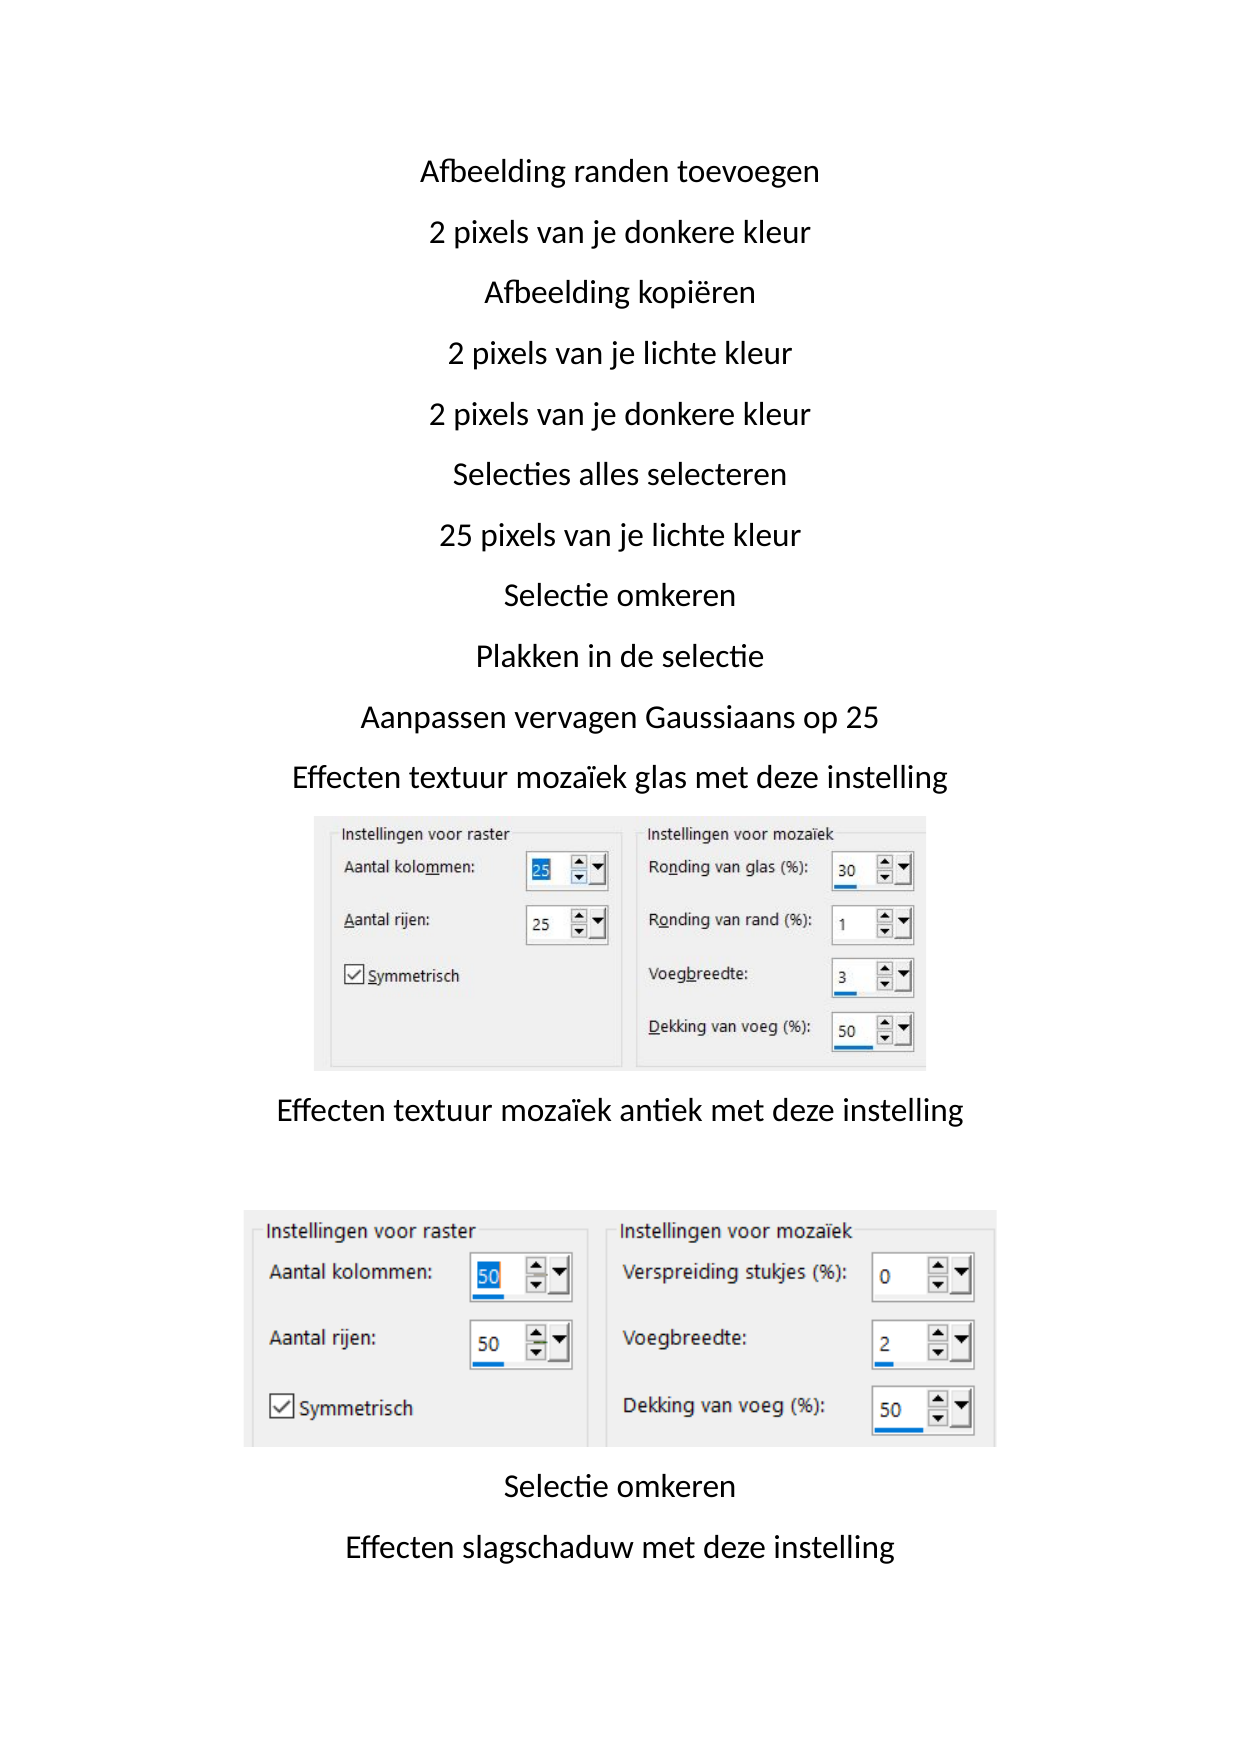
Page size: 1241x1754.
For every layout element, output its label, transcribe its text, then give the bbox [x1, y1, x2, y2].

text 2 pixels van je lichte kleur [150, 332, 1090, 373]
text 2 pixels van je donkere kleur [150, 392, 1090, 433]
text Selecties alles selecteren [150, 453, 1090, 494]
text 25 pixels van je lichte kleur [150, 514, 1090, 554]
text Selectie omkeren [150, 1466, 1090, 1506]
text Effecten slagschaduw met deze instelling [150, 1526, 1090, 1567]
text Effecten textuur mozaïek glas met deze instelling [150, 756, 1090, 797]
text Plakken in de selectie [150, 635, 1090, 676]
text 2 pixels van je donkere kleur [150, 211, 1090, 251]
text Afbeelding randen toevoegen [150, 150, 1090, 191]
picture [313, 816, 927, 1071]
text Afbeelding kopiëren [150, 271, 1090, 312]
text Selectie omkeren [150, 574, 1090, 615]
picture [243, 1210, 997, 1447]
text Effecten textuur mozaïek antiek met deze instelling [150, 1089, 1090, 1130]
text Aanpassen vervagen Gaussiaans op 25 [150, 696, 1090, 736]
